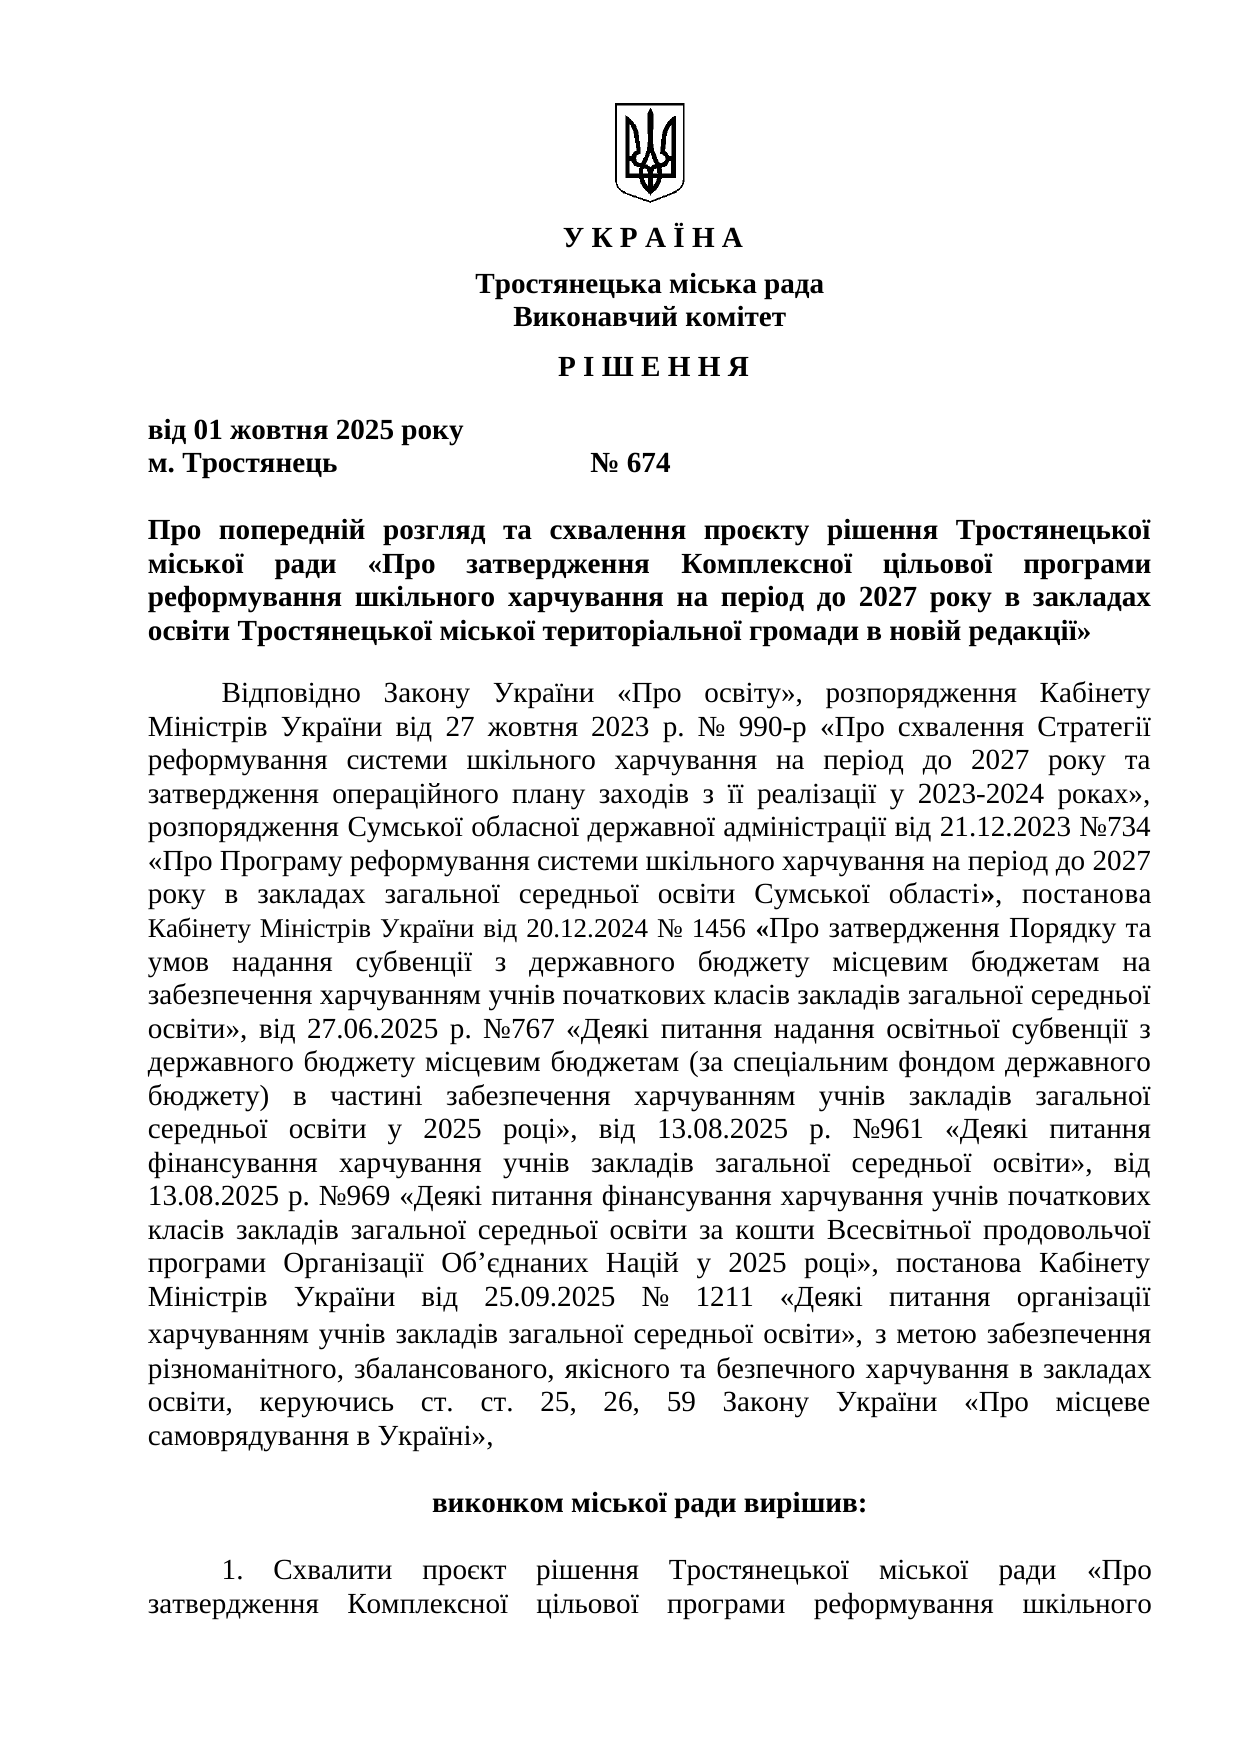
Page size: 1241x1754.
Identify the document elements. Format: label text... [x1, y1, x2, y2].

text від 01 жовтня 2025 року [148, 412, 1152, 445]
text Відповідно Закону України «Про освіту», розпорядження Кабінету Міністрів України від 27 жовтня 2023 р. № 990-р «Про схвалення Стратегії реформування системи шкільного харчування на період до 2027 року та затвердження операційного плану заходів з її реалізації у 2023-2024 роках», розпорядження Сумської обласної державної адміністрації від 21.12.2023 №734 «Про Програму реформування системи шкільного харчування на період до 2027 року в закладах загальної середньої освіти Сумської області», постанова Кабінету Міністрів України від 20.12.2024 № 1456 «Про затвердження Порядку та умов надання субвенції з державного бюджету місцевим бюджетам на забезпечення харчуванням учнів початкових класів закладів загальної середньої освіти», від 27.06.2025 р. №767 «Деякі питання надання освітньої субвенції з державного бюджету місцевим бюджетам (за спеціальним фондом державного бюджету) в частині забезпечення харчуванням учнів закладів загальної середньої освіти у 2025 році», від 13.08.2025 р. №961 «Деякі питання фінансування харчування учнів закладів загальної середньої освіти», від 13.08.2025 р. №969 «Деякі питання фінансування харчування учнів початкових класів закладів загальної середньої освіти за кошти Всесвітньої продовольчої програми Організації Об’єднаних Націй у 2025 році», постанова Кабінету Міністрів України від 25.09.2025 № 1211 «Деякі питання організації харчуванням учнів закладів загальної середньої освіти», з метою забезпечення різноманітного, збалансованого, якісного та безпечного харчування в закладах освіти, керуючись ст. ст. 25, 26, 59 Закону України «Про місцеве самоврядування в Україні», [148, 675, 1152, 1452]
text У К Р А Ї Н А [148, 220, 1152, 254]
text Виконавчий комітет [148, 299, 1152, 333]
text Тростянецька міська рада [148, 266, 1152, 299]
picture [614, 103, 685, 204]
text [148, 1552, 1152, 1619]
text виконком міської ради вирішив: [148, 1485, 1152, 1519]
text Р І Ш Е Н Н Я [148, 349, 1152, 383]
text м. Тростянець № 674 [148, 445, 1152, 479]
text Про попередній розгляд та схвалення проєкту рішення Тростянецької міської ради «Про затвердження Комплексної цільової програми реформування шкільного харчування на період до 2027 року в закладах освіти Тростянецької міської територіальної громади в новій редакції» [148, 512, 1152, 647]
